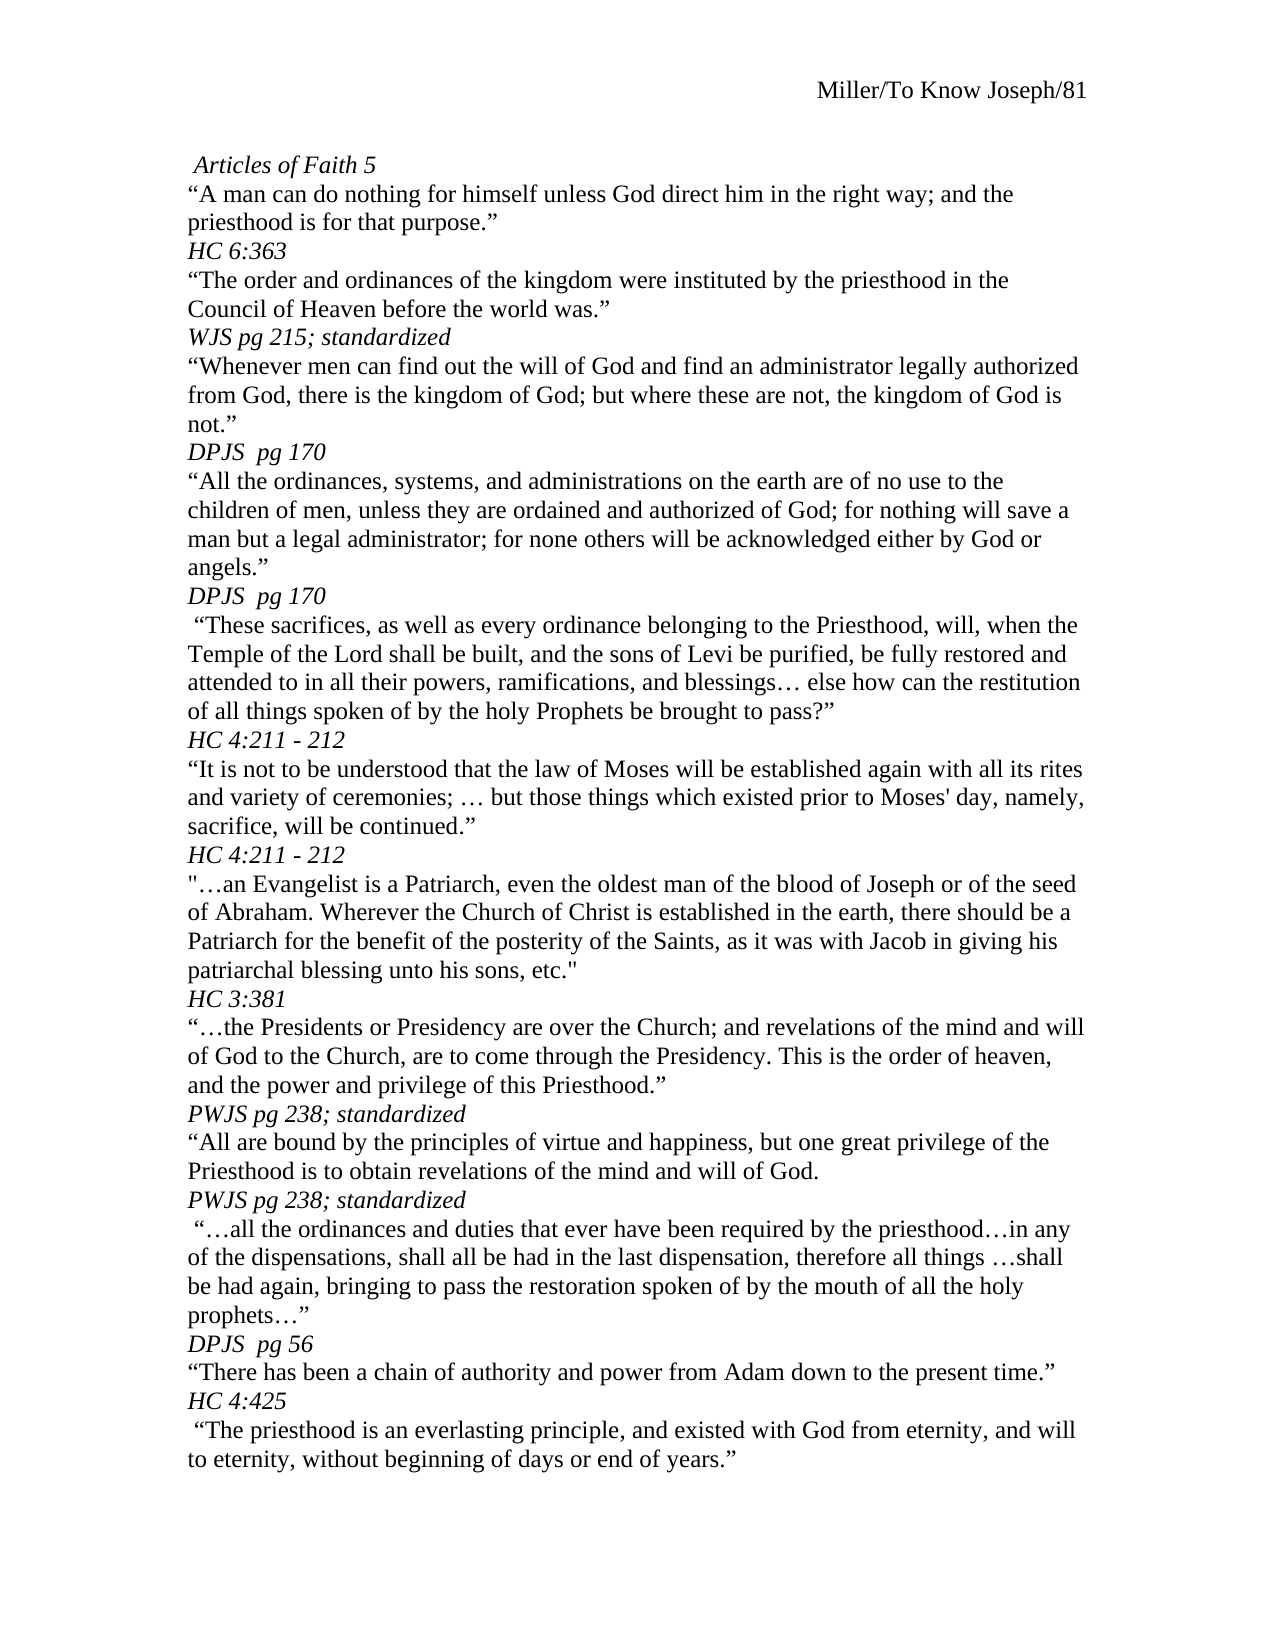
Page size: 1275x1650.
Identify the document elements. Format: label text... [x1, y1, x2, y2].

text “…the Presidents or Presidency are over the Church; and revelations of the mind and will of God to the Church, are to come through the Presidency. This is the order of heaven, and the power and privilege of this Priesthood.” [187, 1012, 1087, 1099]
text "…an Evangelist is a Patriarch, even the oldest man of the blood of Joseph or of the seed of Abraham. Wherever the Church of Christ is established in the earth, there should be a Patriarch for the benefit of the posterity of the Saints, as it was with Jacob in giving his patriarchal blessing unto his sons, etc." [187, 869, 1087, 984]
text “All are bound by the principles of virtue and happiness, but one great privilege of the Priesthood is to obtain revelations of the mind and will of God. [187, 1127, 1087, 1185]
text “The priesthood is an everlasting principle, and existed with God from eternity, and will to eternity, without beginning of days or end of years.” [187, 1415, 1087, 1472]
text “There has been a chain of authority and power from Adam down to the present time.” [187, 1357, 1087, 1386]
text PWJS pg 238; standardized [187, 1099, 1087, 1127]
text “These sacrifices, as well as every ordinance belonging to the Priesthood, will, when the Temple of the Lord shall be built, and the sons of Levi be purified, be fully restored and attended to in all their powers, ramifications, and blessings… else how can the restitution of all things spoken of by the holy Prophets be brought to pass?” [187, 610, 1087, 725]
text “All the ordinances, systems, and administrations on the earth are of no use to the children of men, unless they are ordained and authorized of God; for nothing will save a man but a legal administrator; for none others will be acknowledged either by God or angels.” [187, 466, 1087, 581]
text DPJS pg 170 [187, 581, 1087, 610]
text HC 4:211 - 212 [187, 840, 1087, 869]
text “Whenever men can find out the will of God and find an administrator legally authorized from God, there is the kingdom of God; but where these are not, the kingdom of God is not.” [187, 351, 1087, 437]
text HC 4:425 [187, 1386, 1087, 1415]
text HC 4:211 - 212 [187, 725, 1087, 754]
text “A man can do nothing for himself unless God direct him in the right way; and the priesthood is for that purpose.” [187, 179, 1087, 236]
text Articles of Faith 5 [187, 150, 1087, 179]
text HC 6:363 [187, 236, 1087, 265]
text DPJS pg 170 [187, 437, 1087, 466]
text “…all the ordinances and duties that ever have been required by the priesthood…in any of the dispensations, shall all be had in the last dispensation, therefore all things …shall be had again, bringing to pass the restoration spoken of by the mouth of all the holy prophets…” [187, 1214, 1087, 1329]
text “It is not to be understood that the law of Moses will be established again with all its rites and variety of ceremonies; … but those things which existed prior to Moses' day, namely, sacrifice, will be continued.” [187, 754, 1087, 840]
text WJS pg 215; standardized [187, 322, 1087, 351]
text PWJS pg 238; standardized [187, 1185, 1087, 1214]
text HC 3:381 [187, 984, 1087, 1012]
text DPJS pg 56 [187, 1329, 1087, 1357]
text “The order and ordinances of the kingdom were instituted by the priesthood in the Council of Heaven before the world was.” [187, 265, 1087, 322]
